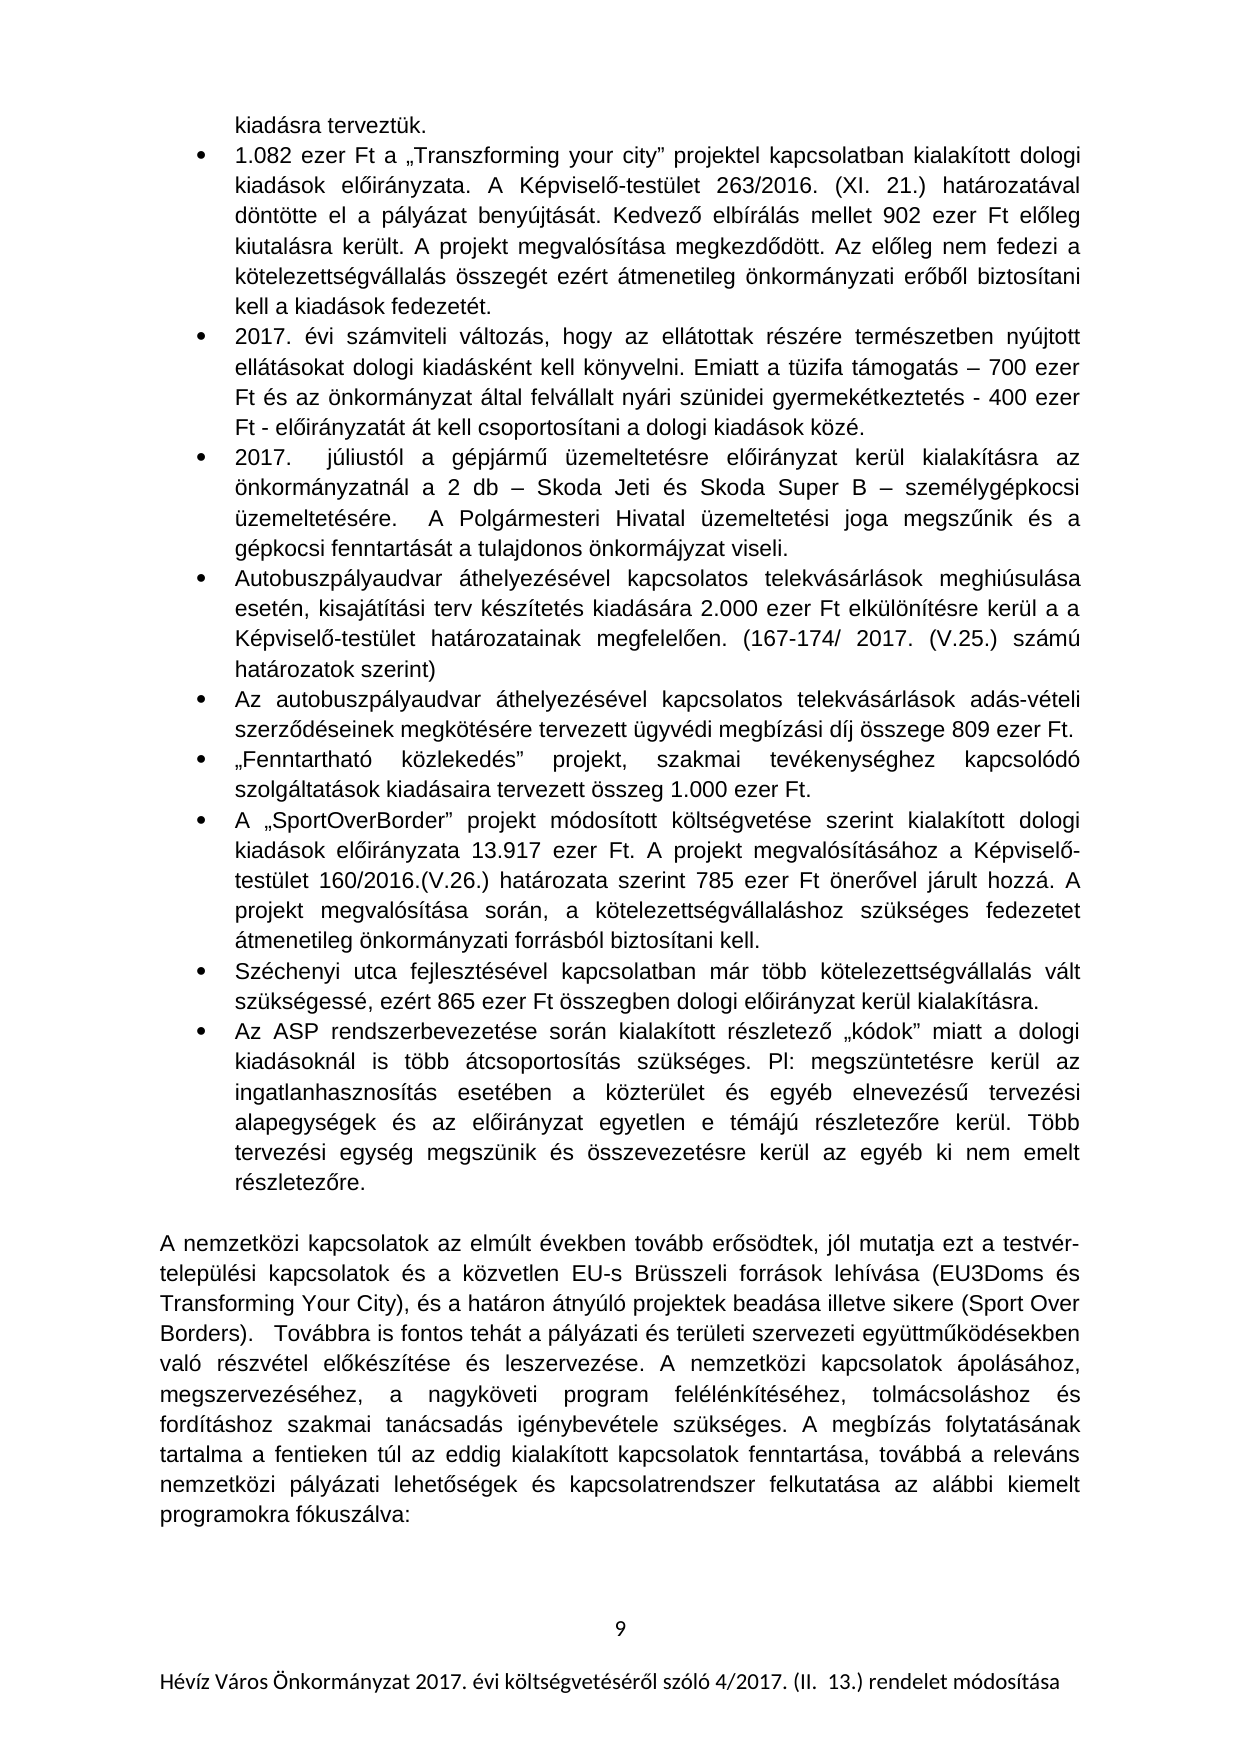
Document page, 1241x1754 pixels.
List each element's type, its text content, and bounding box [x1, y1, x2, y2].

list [197, 112, 1081, 138]
list 2017. évi számviteli változás, hogy az ellátottak részére természetben nyújtott ellátásokat dologi kiadásként kell könyvelni. Emiatt a tüzifa támogatás – 700 ezer Ft és az önkormányzat által felvállalt nyári szünidei gyermekétkeztetés - 400 ezer Ft - előirányzatát át kell csoportosítani a dologi kiadások közé. [197, 323, 1081, 440]
list „Fenntartható közlekedés” projekt, szakmai tevékenységhez kapcsolódó szolgáltatások kiadásaira tervezett összeg 1.000 ezer Ft. [197, 746, 1081, 803]
list Az ASP rendszerbevezetése során kialakított részletező „kódok” miatt a dologi kiadásoknál is több átcsoportosítás szükséges. Pl: megszüntetésre kerül az ingatlanhasznosítás esetében a közterület és egyéb elnevezésű tervezési alapegységek és az előirányzat egyetlen e témájú részletezőre kerül. Több tervezési egység megszünik és összevezetésre kerül az egyéb ki nem emelt részletezőre. [197, 1018, 1081, 1195]
list Az autobuszpályaudvar áthelyezésével kapcsolatos telekvásárlások adás-vételi szerződéseinek megkötésére tervezett ügyvédi megbízási díj összege 809 ezer Ft. [197, 686, 1081, 742]
list 1.082 ezer Ft a „Transzforming your city” projektel kapcsolatban kialakított dologi kiadások előirányzata. A Képviselő-testület 263/2016. (XI. 21.) határozatával döntötte el a pályázat benyújtását. Kedvező elbírálás mellet 902 ezer Ft előleg kiutalásra került. A projekt megvalósítása megkezdődött. Az előleg nem fedezi a kötelezettségvállalás összegét ezért átmenetileg önkormányzati erőből biztosítani kell a kiadások fedezetét. [197, 142, 1081, 319]
text A nemzetközi kapcsolatok az elmúlt években tovább erősödtek, jól mutatja ezt a testvér-települési kapcsolatok és a közvetlen EU-s Brüsszeli források lehívása (EU3Doms és Transforming Your City), és a határon átnyúló projektek beadása illetve sikere (Sport Over Borders). Továbbra is fontos tehát a pályázati és területi szervezeti együttműködésekben való részvétel előkészítése és leszervezése. A nemzetközi kapcsolatok ápolásához, megszervezéséhez, a nagyköveti program felélénkítéséhez, tolmácsoláshoz és fordításhoz szakmai tanácsadás igénybevétele szükséges. A megbízás folytatásának tartalma a fentieken túl az eddig kialakított kapcsolatok fenntartása, továbbá a releváns nemzetközi pályázati lehetőségek és kapcsolatrendszer felkutatása az alábbi kiemelt programokra fókuszálva: [159, 1229, 1081, 1528]
list A „SportOverBorder” projekt módosított költségvetése szerint kialakított dologi kiadások előirányzata 13.917 ezer Ft. A projekt megvalósításához a Képviselő-testület 160/2016.(V.26.) határozata szerint 785 ezer Ft önerővel járult hozzá. A projekt megvalósítása során, a kötelezettségvállaláshoz szükséges fedezetet átmenetileg önkormányzati forrásból biztosítani kell. [197, 807, 1081, 954]
list 2017. júliustól a gépjármű üzemeltetésre előirányzat kerül kialakításra az önkormányzatnál a 2 db – Skoda Jeti és Skoda Super B – személygépkocsi üzemeltetésére. A Polgármesteri Hivatal üzemeltetési joga megszűnik és a gépkocsi fenntartását a tulajdonos önkormájyzat viseli. [197, 444, 1081, 561]
list Autobuszpályaudvar áthelyezésével kapcsolatos telekvásárlások meghiúsulása esetén, kisajátítási terv készítetés kiadására 2.000 ezer Ft elkülönítésre kerül a a Képviselő-testület határozatainak megfelelően. (167-174/ 2017. (V.25.) számú határozatok szerint) [197, 565, 1081, 682]
list Széchenyi utca fejlesztésével kapcsolatban már több kötelezettségvállalás vált szükségessé, ezért 865 ezer Ft összegben dologi előirányzat kerül kialakításra. [197, 958, 1081, 1014]
